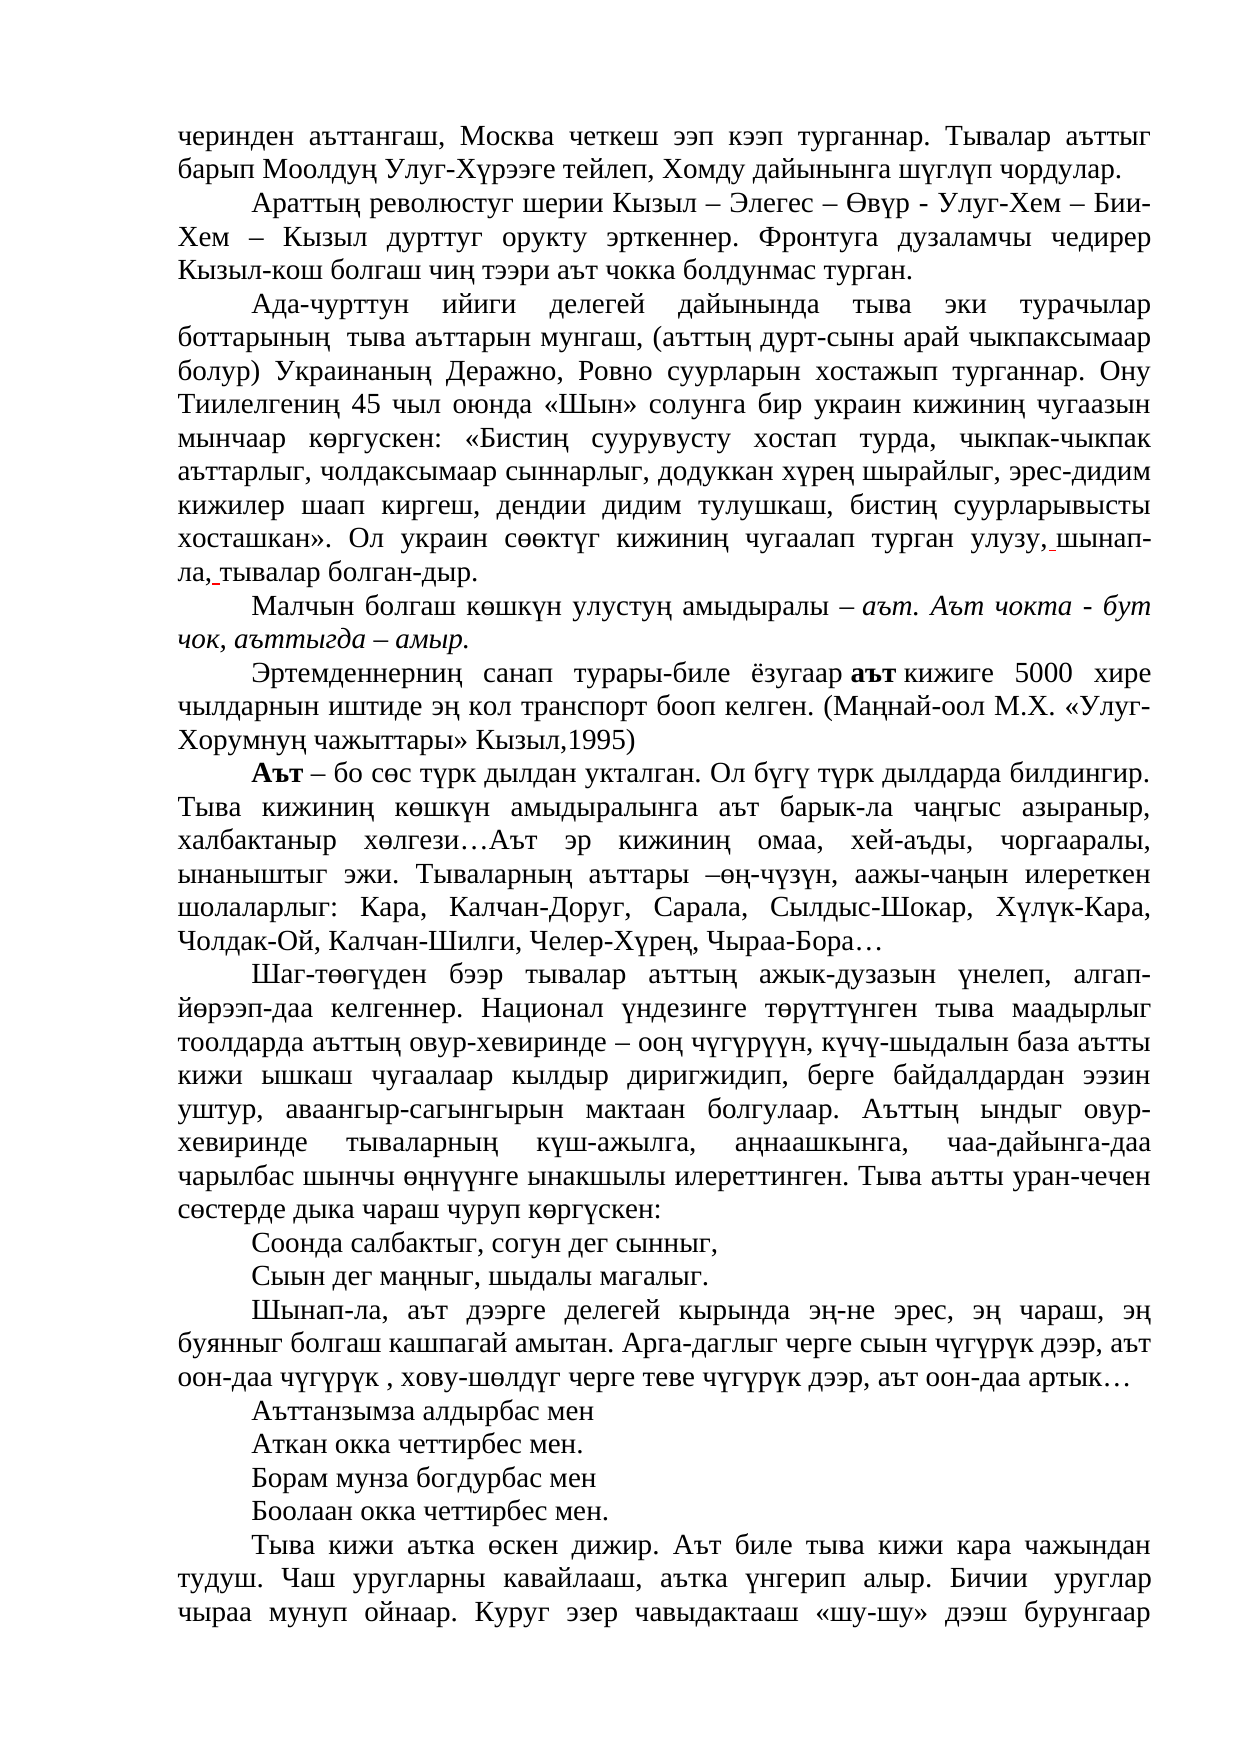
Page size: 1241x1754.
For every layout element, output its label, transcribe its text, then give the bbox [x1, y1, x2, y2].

text Борам мунза богдурбас мен [177, 1460, 1152, 1493]
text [177, 1527, 1152, 1627]
text Араттың революстуг шерии Кызыл – Элегес – Өвүр - Улуг-Хем – Бии-Хем – Кызыл дурттуг орукту эрткеннер. Фронтуга дузаламчы чедирер Кызыл-кош болгаш чиң тээри аът чокка болдунмас турган. [177, 185, 1152, 286]
text Шаг-төөгүден бээр тывалар аъттың ажык-дузазын үнелеп, алгап-йөрээп-даа келгеннер. Национал үндезинге төрүттүнген тыва маадырлыг тоолдарда аъттың овур-хевиринде – ооң чүгүрүүн, күчү-шыдалын база аътты кижи ышкаш чугаалаар кылдыр диригжидип, берге байдалдардан ээзин уштур, аваангыр-сагынгырын мактаан болгулаар. Аъттың ындыг овур-хевиринде тываларның күш-ажылга, аңнаашкынга, чаа-дайынга-даа чарылбас шынчы өңнүүнге ынакшылы илереттинген. Тыва аътты уран-чечен сөстерде дыка чараш чуруп көргүскен: [177, 957, 1152, 1225]
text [177, 118, 1152, 185]
text Эртемденнерниң санап турары-биле ёзугаар аът кижиге 5000 хире чылдарнын иштиде эң кол транспорт бооп келген. (Маңнай-оол М.Х. «Улуг-Хорумнуң чажыттары» Кызыл,1995) [177, 655, 1152, 755]
text Ада-чурттун ийиги делегей дайынында тыва эки турачылар боттарының тыва аъттарын мунгаш, (аъттың дурт-сыны арай чыкпаксымаар болур) Украинаның Деражно, Ровно суурларын хостажып турганнар. Ону Тиилелгениң 45 чыл оюнда «Шын» солунга бир украин кижиниң чугаазын мынчаар көргускен: «Бистиң суурувусту хостап турда, чыкпак-чыкпак аъттарлыг, чолдаксымаар сыннарлыг, додуккан хүрең шырайлыг, эрес-дидим кижилер шаап киргеш, дендии дидим тулушкаш, бистиң суурларывысты хосташкан». Ол украин сөөктүг кижиниң чугаалап турган улузу, шынап-ла, тывалар болган-дыр. [177, 286, 1152, 588]
text Шынап-ла, аът дээрге делегей кырында эң-не эрес, эң чараш, эң буянныг болгаш кашпагай амытан. Арга-даглыг черге сыын чүгүрүк дээр, аът оон-даа чүгүрүк , хову-шөлдүг черге теве чүгүрүк дээр, аът оон-даа артык… [177, 1292, 1152, 1393]
text Боолаан окка четтирбес мен. [177, 1493, 1152, 1527]
text Аът – бо сөс түрк дылдан укталган. Ол бүгү түрк дылдарда билдингир. Тыва кижиниң көшкүн амыдыралынга аът барык-ла чаңгыс азыраныр, халбактаныр хөлгези…Аът эр кижиниң омаа, хей-аъды, чоргааралы, ынаныштыг эжи. Тываларның аъттары –өң-чүзүн, аажы-чаңын илереткен шолаларлыг: Кара, Калчан-Доруг, Сарала, Сылдыс-Шокар, Хүлүк-Кара, Чолдак-Ой, Калчан-Шилги, Челер-Хүрең, Чыраа-Бора… [177, 755, 1152, 957]
text Аткан окка четтирбес мен. [177, 1426, 1152, 1460]
text Аъттанзымза алдырбас мен [177, 1393, 1152, 1426]
text Соонда салбактыг, согун дег сынныг, [177, 1225, 1152, 1258]
text Малчын болгаш көшкүн улустуң амыдыралы – аът. Аът чокта - бут чок, аъттыгда – амыр. [177, 588, 1152, 655]
text Сыын дег маңныг, шыдалы магалыг. [177, 1258, 1152, 1292]
